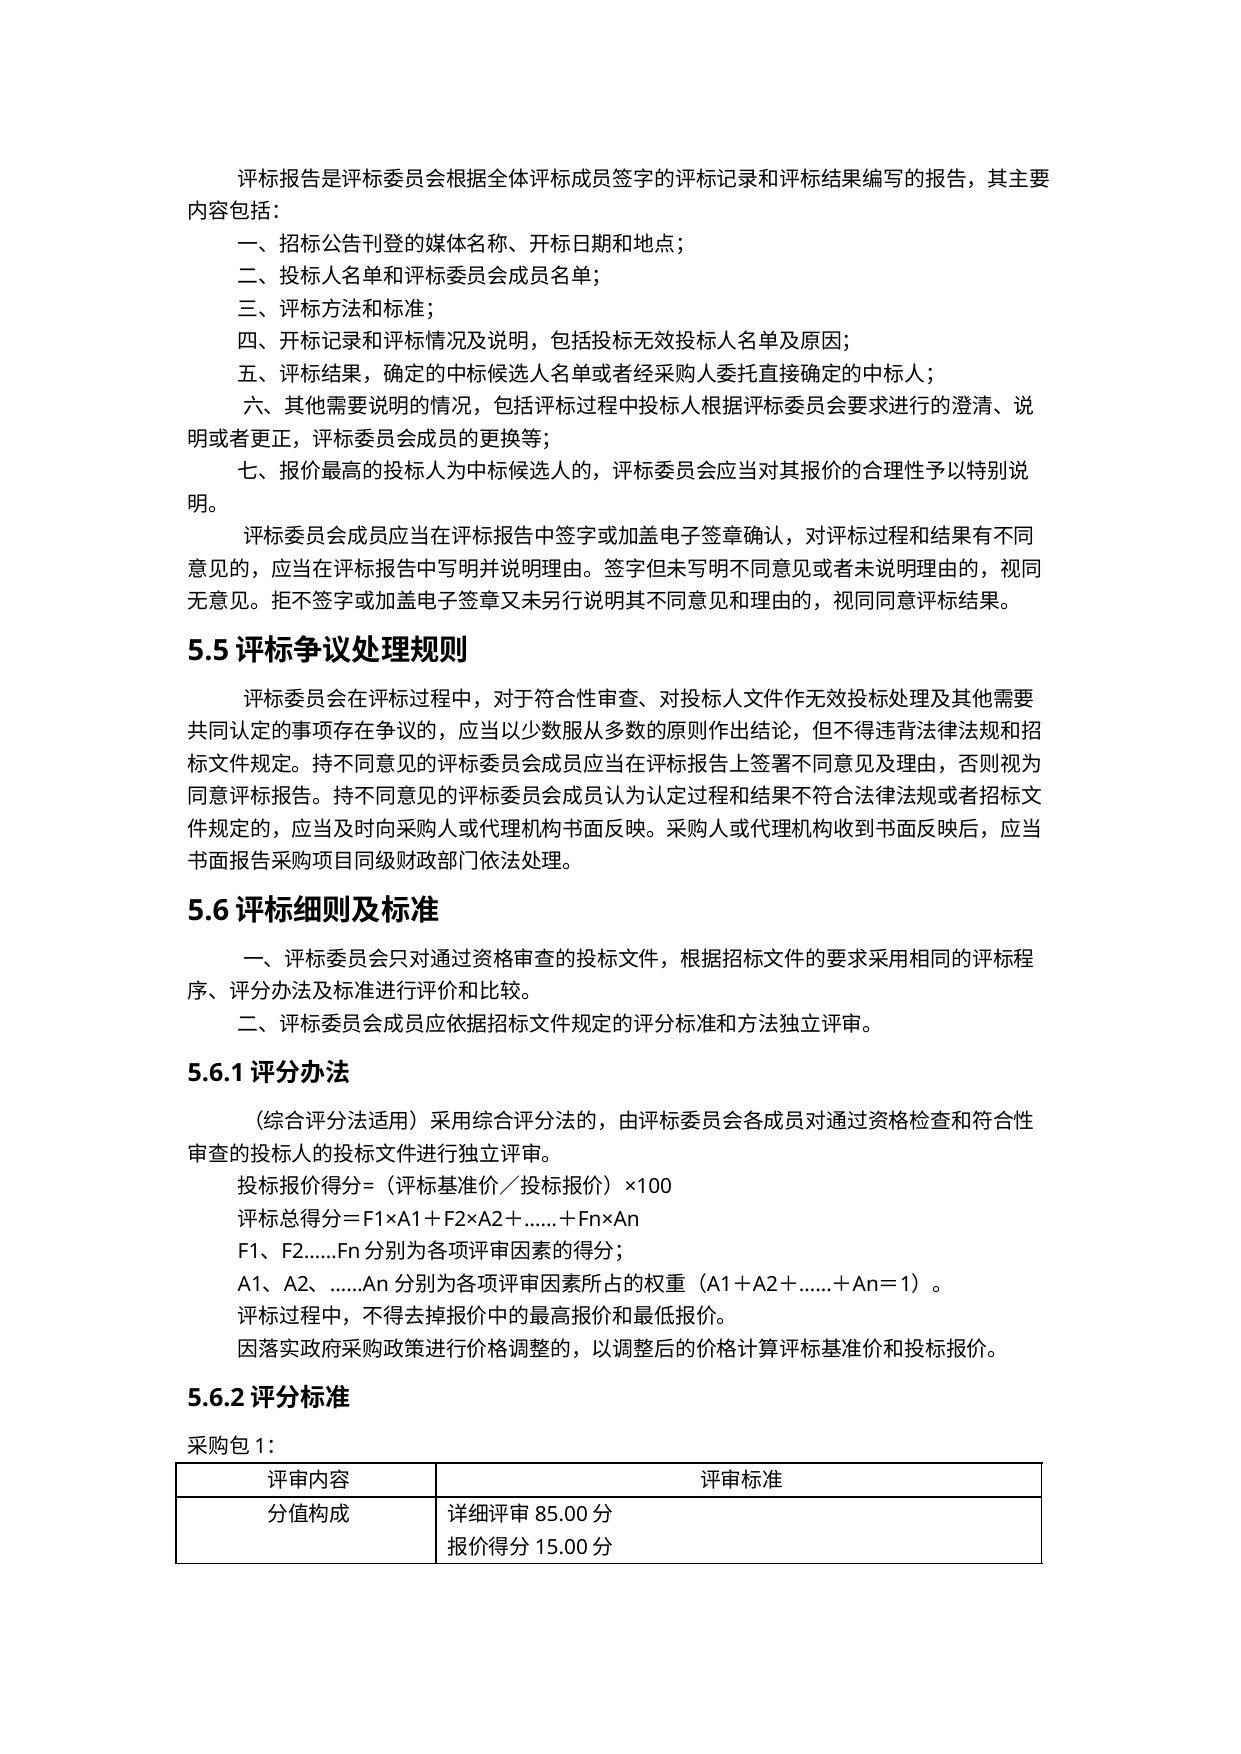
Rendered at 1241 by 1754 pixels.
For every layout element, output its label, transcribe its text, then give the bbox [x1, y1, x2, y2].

text 评标总得分＝F1×A1＋F2×A2＋……＋Fn×An [187, 1202, 1053, 1234]
text 评标委员会在评标过程中，对于符合性审查、对投标人文件作无效投标处理及其他需要共同认定的事项存在争议的，应当以少数服从多数的原则作出结论，但不得违背法律法规和招标文件规定。持不同意见的评标委员会成员应当在评标报告上签署不同意见及理由，否则视为同意评标报告。持不同意见的评标委员会成员认为认定过程和结果不符合法律法规或者招标文件规定的，应当及时向采购人或代理机构书面反映。采购人或代理机构收到书面反映后，应当书面报告采购项目同级财政部门依法处理。 [187, 682, 1053, 877]
text 二、投标人名单和评标委员会成员名单； [187, 259, 1053, 292]
text 投标报价得分=（评标基准价／投标报价）×100 [187, 1169, 1053, 1202]
text 因落实政府采购政策进行价格调整的，以调整后的价格计算评标基准价和投标报价。 [187, 1332, 1053, 1364]
text 三、评标方法和标准； [187, 292, 1053, 324]
text 5.6评标细则及标准 [187, 877, 1053, 942]
table_header 评审标准 [437, 1464, 1041, 1496]
text 一、评标委员会只对通过资格审查的投标文件，根据招标文件的要求采用相同的评标程序、评分办法及标准进行评价和比较。 [187, 942, 1053, 1007]
text 六、其他需要说明的情况，包括评标过程中投标人根据评标委员会要求进行的澄清、说明或者更正，评标委员会成员的更换等； [187, 389, 1053, 454]
text 二、评标委员会成员应依据招标文件规定的评分标准和方法独立评审。 [187, 1007, 1053, 1039]
text 五、评标结果，确定的中标候选人名单或者经采购人委托直接确定的中标人； [187, 357, 1053, 389]
text 评标委员会成员应当在评标报告中签字或加盖电子签章确认，对评标过程和结果有不同意见的，应当在评标报告中写明并说明理由。签字但未写明不同意见或者未说明理由的，视同无意见。拒不签字或加盖电子签章又未另行说明其不同意见和理由的，视同同意评标结果。 [187, 519, 1053, 617]
text 5.6.2评分标准 [187, 1364, 1053, 1429]
text 5.6.1评分办法 [187, 1039, 1053, 1104]
text 5.5评标争议处理规则 [187, 617, 1053, 682]
text （综合评分法适用）采用综合评分法的，由评标委员会各成员对通过资格检查和符合性审查的投标人的投标文件进行独立评审。 [187, 1104, 1053, 1169]
table_header 评审内容 [177, 1464, 435, 1496]
table_cell 分值构成 [177, 1498, 435, 1563]
text A1、A2、……An 分别为各项评审因素所占的权重（A1＋A2＋……＋An＝1）。 [187, 1267, 1053, 1299]
text 四、开标记录和评标情况及说明，包括投标无效投标人名单及原因； [187, 324, 1053, 357]
text 一、招标公告刊登的媒体名称、开标日期和地点； [187, 227, 1053, 259]
text F1、F2……Fn分别为各项评审因素的得分； [187, 1234, 1053, 1267]
text 采购包1： [187, 1429, 1053, 1462]
table_cell 详细评审85.00分 报价得分15.00分 [437, 1498, 1041, 1563]
text 评标报告是评标委员会根据全体评标成员签字的评标记录和评标结果编写的报告，其主要内容包括： [187, 162, 1053, 227]
text 七、报价最高的投标人为中标候选人的，评标委员会应当对其报价的合理性予以特别说明。 [187, 454, 1053, 519]
text 评标过程中，不得去掉报价中的最高报价和最低报价。 [187, 1299, 1053, 1332]
